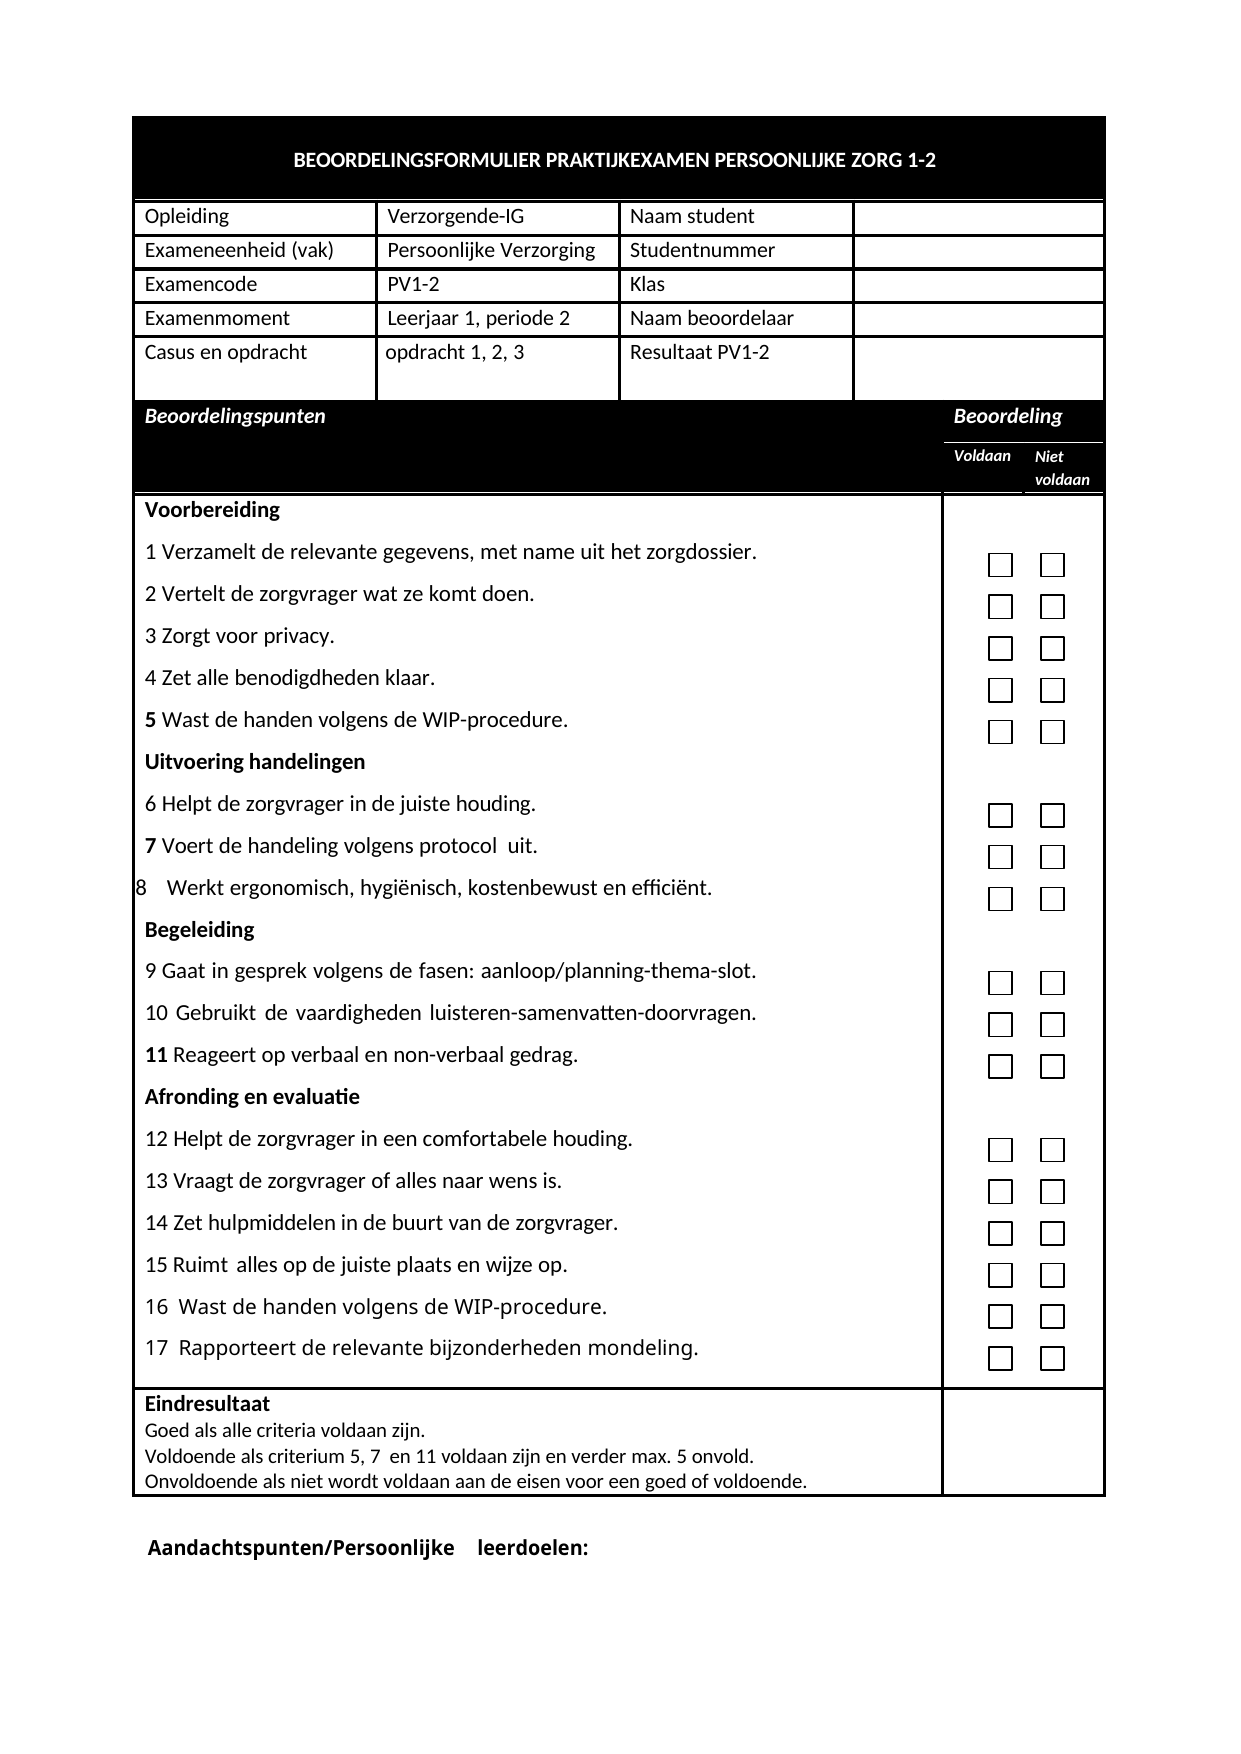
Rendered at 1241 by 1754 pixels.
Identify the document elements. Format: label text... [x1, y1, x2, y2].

table_cell Casus en opdracht [135, 338, 375, 399]
table_cell Klas [621, 271, 852, 301]
table_cell Exameneenheid (vak) [135, 237, 375, 267]
table_cell Naam student [621, 203, 852, 233]
table_cell Niet voldaan [1025, 446, 1103, 492]
table_cell Voorbereiding 1 Verzamelt de relevante gegevens, met name uit het zorgdossier. 2 Vertelt de zorgvrager wat ze komt doen. Zorgt voor privacy. Zet alle benodigdheden klaar. 5 Wast de handen volgens de WIP-procedure. Uitvoering handelingen 6 Helpt de zorgvrager in de juiste houding. 7 Voert de handeling volgens protocol uit. Werkt ergonomisch, hygiënisch, kostenbewust en efficiënt. Begeleiding Gaat in gesprek volgens de fasen: aanloop/planning-thema-slot. 10 Gebruikt de vaardigheden luisteren-samenvatten-doorvragen. 11 Reageert op verbaal en non-verbaal gedrag. Afronding en evaluatie 12 Helpt de zorgvrager in een comfortabele houding. 13 Vraagt de zorgvrager of alles naar wens is. 14 Zet hulpmiddelen in de buurt van de zorgvrager. 15 Ruimt alles op de juiste plaats en wijze op. Wast de handen volgens de WIP-procedure. Rapporteert de relevante bijzonderheden mondeling. [135, 496, 941, 1387]
table_cell Studentnummer [621, 237, 852, 267]
table_cell [944, 496, 1103, 1387]
table_cell Opleiding [135, 203, 375, 233]
table_cell [944, 1390, 1103, 1494]
table_header BEOORDELINGSFORMULIER PRAKTIJKEXAMEN PERSOONLIJKE ZORG 1-2 [135, 120, 1103, 199]
text Aandachtspunten/Persoonlijke leerdoelen: [148, 1533, 1119, 1561]
table_cell [855, 237, 1103, 267]
table_cell [855, 271, 1103, 301]
table_cell Beoordelingspunten [135, 403, 941, 492]
table_cell opdracht 1, 2, 3 [378, 338, 618, 399]
table_cell [855, 338, 1103, 399]
table_cell Examenmoment [135, 304, 375, 335]
table_cell Persoonlijke Verzorging [378, 237, 618, 267]
table_cell Beoordeling [944, 403, 1103, 442]
table_cell Verzorgende-IG [378, 203, 618, 233]
table_cell Resultaat PV1-2 [621, 338, 852, 399]
table_cell [855, 203, 1103, 233]
table_cell Leerjaar 1, periode 2 [378, 304, 618, 335]
table_cell Naam beoordelaar [621, 304, 852, 335]
table_cell Examencode [135, 271, 375, 301]
table_cell Voldaan [944, 446, 1022, 492]
table_cell [855, 304, 1103, 335]
table_cell Eindresultaat Goed als alle criteria voldaan zijn. Voldoende als criterium 5, 7 en 11 voldaan zijn en verder max. 5 onvold. Onvoldoende als niet wordt voldaan aan de eisen voor een goed of voldoende. [135, 1390, 941, 1494]
table_cell PV1-2 [378, 271, 618, 301]
